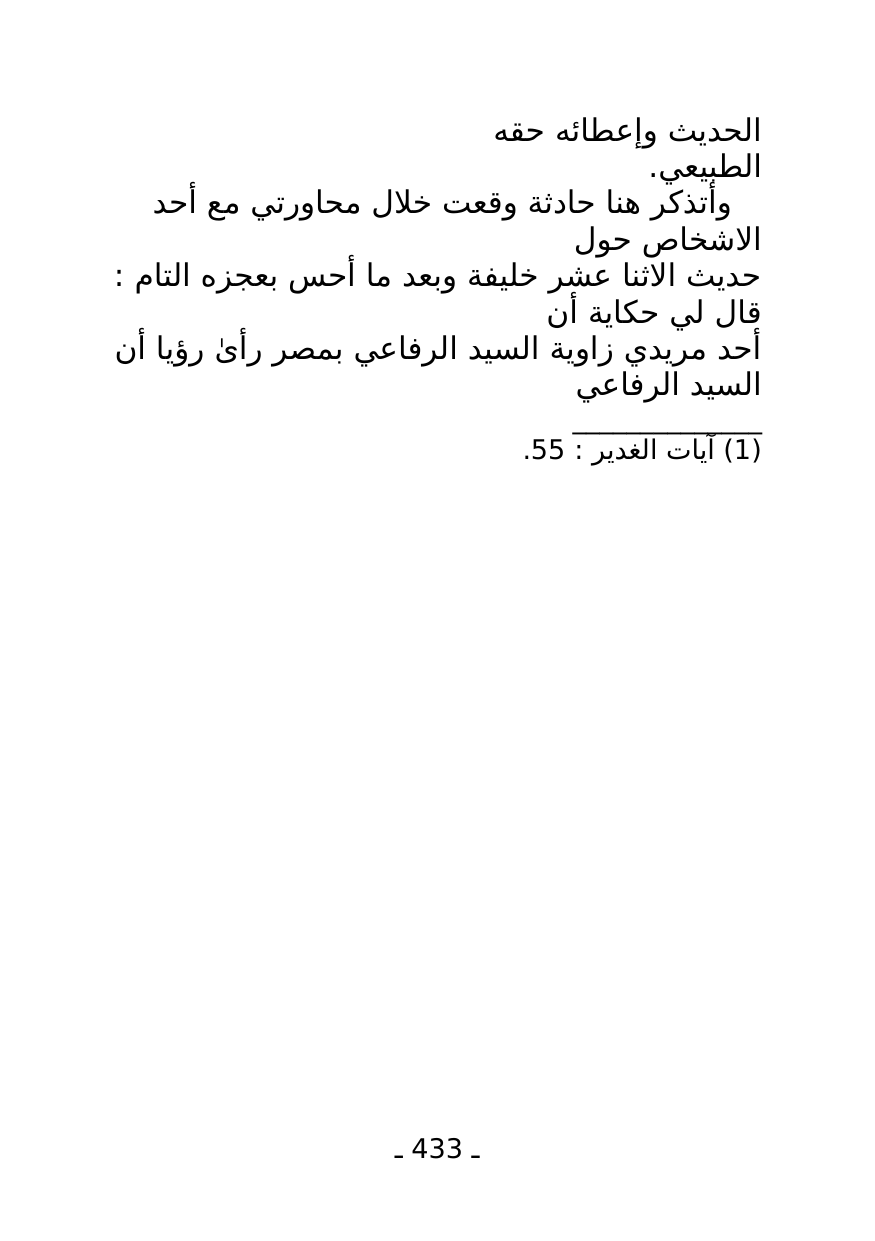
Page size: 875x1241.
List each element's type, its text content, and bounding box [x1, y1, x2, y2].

text (1) آيات الغدير : 55. [112, 434, 762, 466]
text وأتذكر هنا حادثة وقعت خلال محاورتي مع أحد الاشخاص حول حديث الاثنا عشر خليفة وبعد ما أحس بعجزه التام : قال لي حكاية أن أحد مريدي زاوية السيد الرفاعي بمصر رأىٰ رؤيا أن السيد الرفاعي ______________ [112, 185, 762, 434]
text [112, 112, 762, 185]
